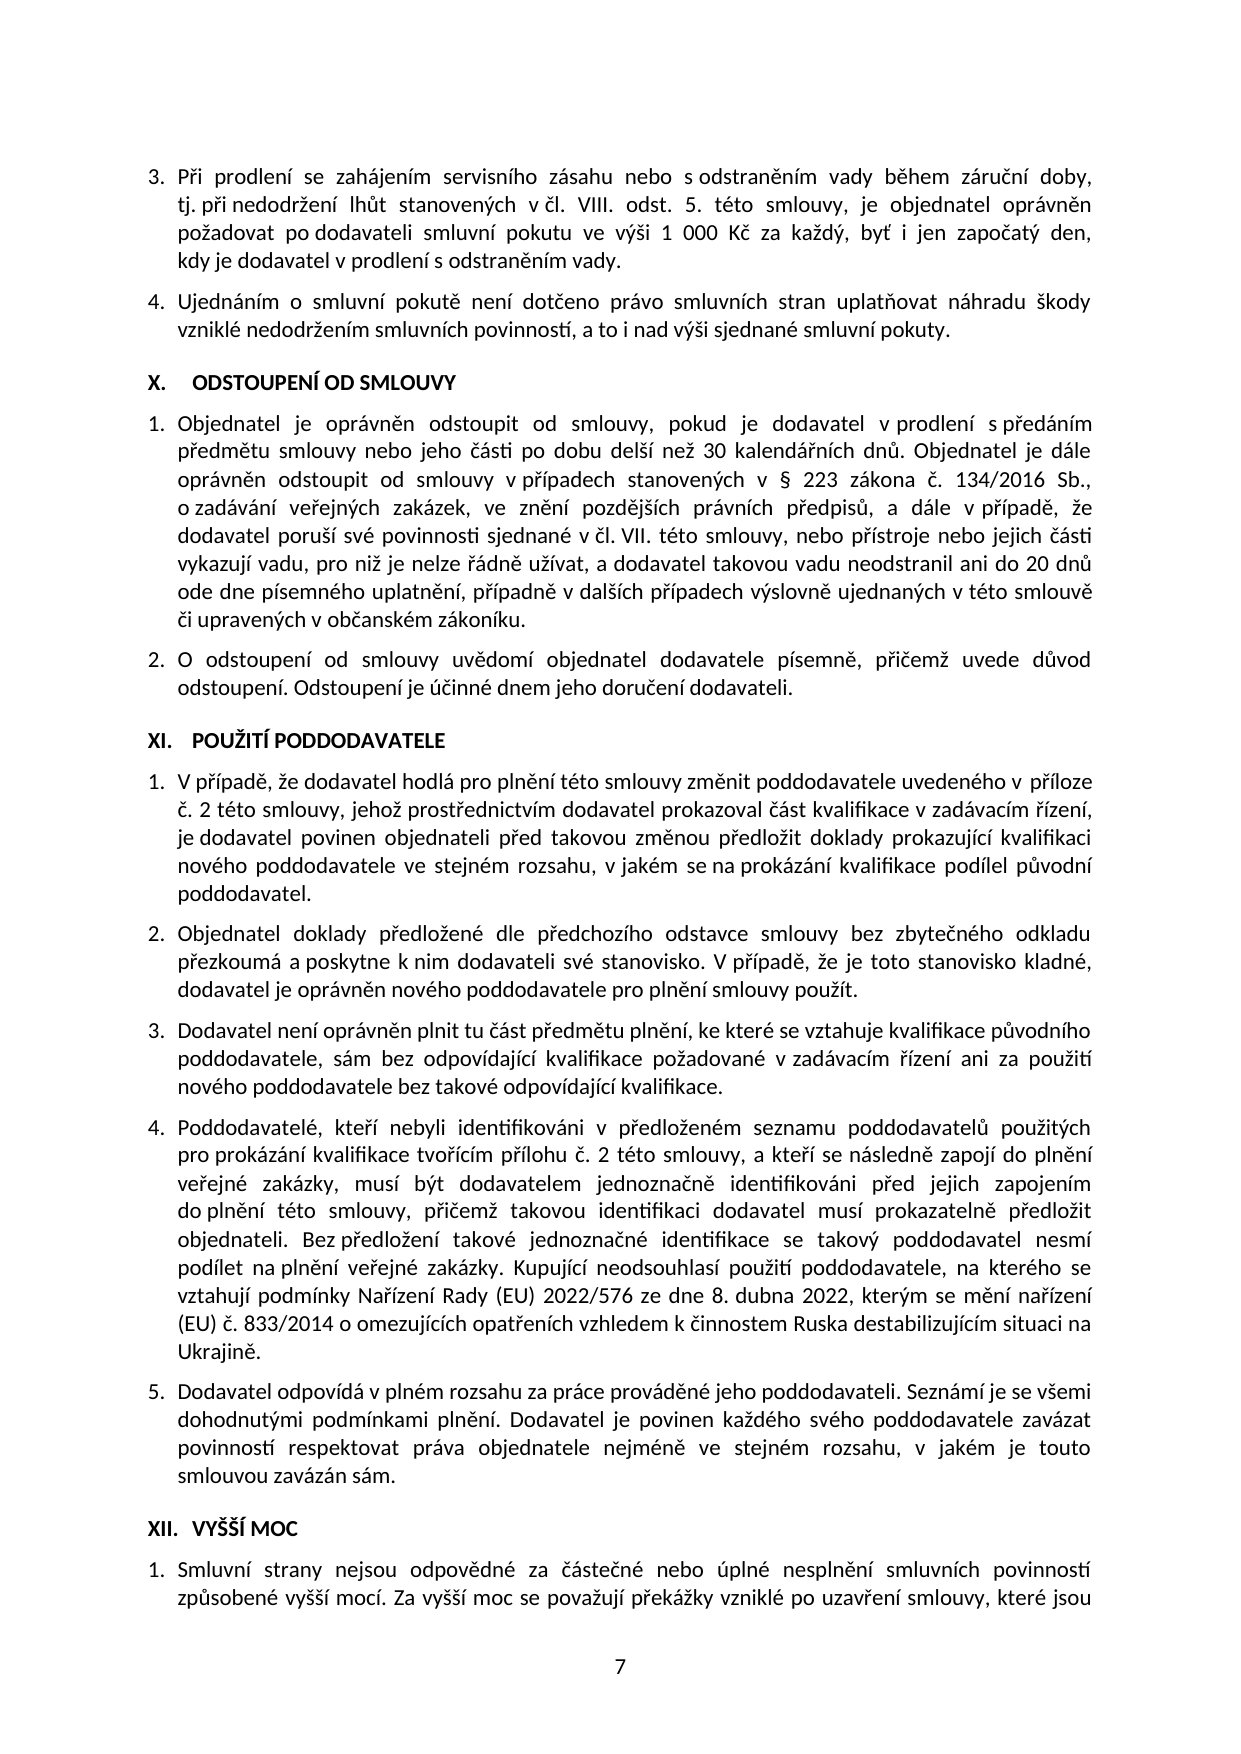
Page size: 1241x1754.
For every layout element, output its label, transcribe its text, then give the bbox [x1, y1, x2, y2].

list Dodavatel není oprávněn plnit tu část předmětu plnění, ke které se vztahuje kvalifikace původního poddodavatele, sám bez odpovídající kvalifikace požadované v zadávacím řízení ani za použití nového poddodavatele bez takové odpovídající kvalifikace. [148, 1016, 1093, 1100]
list O odstoupení od smlouvy uvědomí objednatel dodavatele písemně, přičemž uvede důvod odstoupení. Odstoupení je účinné dnem jeho doručení dodavateli. [148, 645, 1093, 701]
list Objednatel je oprávněn odstoupit od smlouvy, pokud je dodavatel v prodlení s předáním předmětu smlouvy nebo jeho části po dobu delší než 30 kalendářních dnů. Objednatel je dále oprávněn odstoupit od smlouvy v případech stanovených v § 223 zákona č. 134/2016 Sb., o zadávání veřejných zakázek, ve znění pozdějších právních předpisů, a dále v případě, že dodavatel poruší své povinnosti sjednané v čl. VII. této smlouvy, nebo přístroje nebo jejich části vykazují vadu, pro niž je nelze řádně užívat, a dodavatel takovou vadu neodstranil ani do 20 dnů ode dne písemného uplatnění, případně v dalších případech výslovně ujednaných v této smlouvě či upravených v občanském zákoníku. [148, 409, 1093, 633]
list Dodavatel odpovídá v plném rozsahu za práce prováděné jeho poddodavateli. Seznámí je se všemi dohodnutými podmínkami plnění. Dodavatel je povinen každého svého poddodavatele zavázat povinností respektovat práva objednatele nejméně ve stejném rozsahu, v jakém je touto smlouvou zavázán sám. [148, 1377, 1093, 1489]
list Objednatel doklady předložené dle předchozího odstavce smlouvy bez zbytečného odkladu přezkoumá a poskytne k nim dodavateli své stanovisko. V případě, že je toto stanovisko kladné, dodavatel je oprávněn nového poddodavatele pro plnění smlouvy použít. [148, 919, 1093, 1003]
list Poddodavatelé, kteří nebyli identifikováni v předloženém seznamu poddodavatelů použitých pro prokázání kvalifikace tvořícím přílohu č. 2 této smlouvy, a kteří se následně zapojí do plnění veřejné zakázky, musí být dodavatelem jednoznačně identifikováni před jejich zapojením do plnění této smlouvy, přičemž takovou identifikaci dodavatel musí prokazatelně předložit objednateli. Bez předložení takové jednoznačné identifikace se takový poddodavatel nesmí podílet na plnění veřejné zakázky. Kupující neodsouhlasí použití poddodavatele, na kterého se vztahují podmínky Nařízení Rady (EU) 2022/576 ze dne 8. dubna 2022, kterým se mění nařízení (EU) č. 833/2014 o omezujících opatřeních vzhledem k činnostem Ruska destabilizujícím situaci na Ukrajině. [148, 1113, 1093, 1365]
list Při prodlení se zahájením servisního zásahu nebo s odstraněním vady během záruční doby, tj. při nedodržení lhůt stanovených v čl. VIII. odst. 5. této smlouvy, je objednatel oprávněn požadovat po dodavateli smluvní pokutu ve výši 1 000 Kč za každý, byť i jen započatý den, kdy je dodavatel v prodlení s odstraněním vady. [148, 162, 1093, 274]
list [148, 1555, 1093, 1611]
list V případě, že dodavatel hodlá pro plnění této smlouvy změnit poddodavatele uvedeného v příloze č. 2 této smlouvy, jehož prostřednictvím dodavatel prokazoval část kvalifikace v zadávacím řízení, je dodavatel povinen objednateli před takovou změnou předložit doklady prokazující kvalifikaci nového poddodavatele ve stejném rozsahu, v jakém se na prokázání kvalifikace podílel původní poddodavatel. [148, 767, 1093, 907]
list ODSTOUPENÍ OD SMLOUVY [148, 368, 1093, 396]
list POUŽITÍ PODDODAVATELE [148, 726, 1093, 754]
list VYŠŠÍ MOC [148, 1514, 1093, 1542]
list Ujednáním o smluvní pokutě není dotčeno právo smluvních stran uplatňovat náhradu škody vzniklé nedodržením smluvních povinností, a to i nad výši sjednané smluvní pokuty. [148, 287, 1093, 343]
